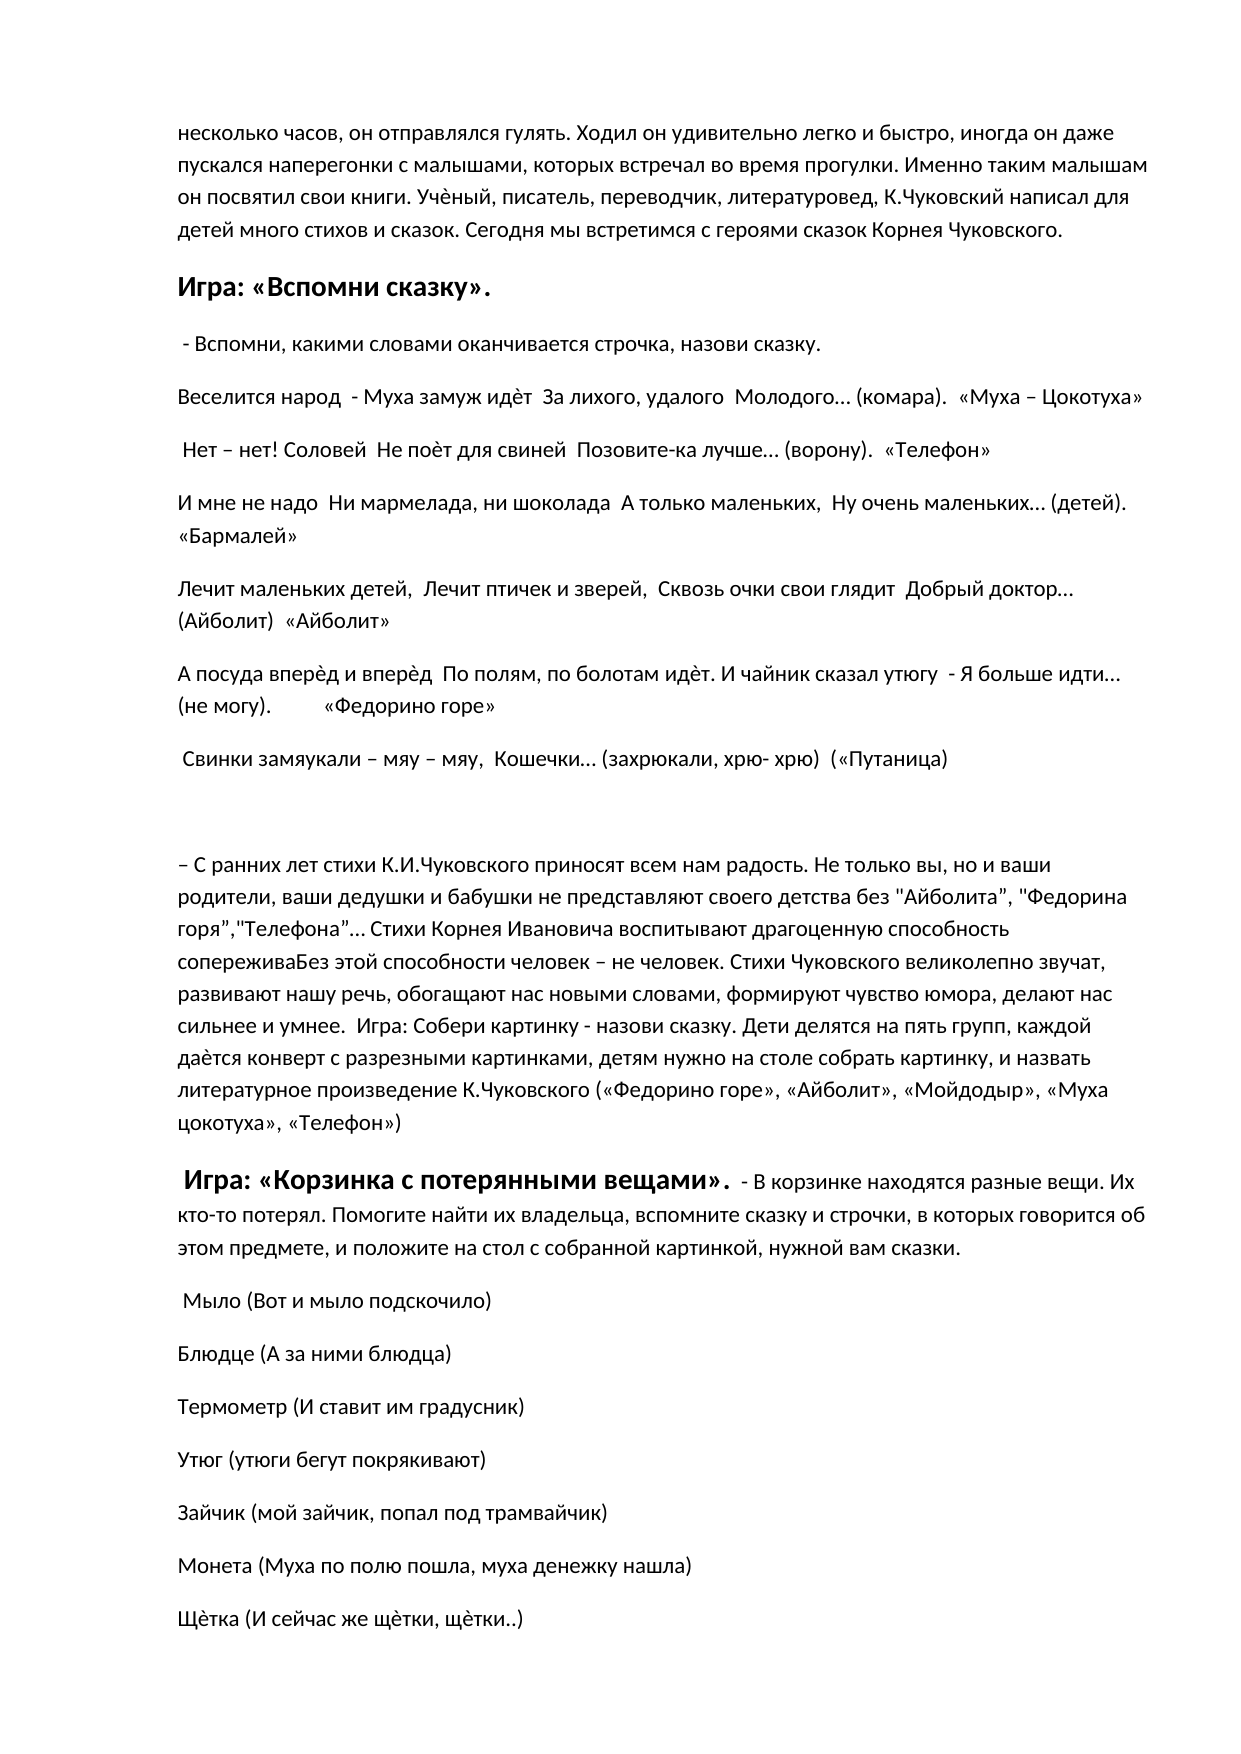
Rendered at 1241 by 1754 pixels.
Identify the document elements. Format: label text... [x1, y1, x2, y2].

text Нет – нет! Соловей Не поѐт для свиней Позовите-ка лучше… (ворону). «Телефон» [177, 436, 1152, 463]
text Зайчик (мой зайчик, попал под трамвайчик) [177, 1498, 1152, 1526]
text А посуда вперѐд и вперѐд По полям, по болотам идѐт. И чайник сказал утюгу - Я больше идти… (не могу). «Федорино горе» [177, 659, 1152, 719]
text Термометр (И ставит им градусник) [177, 1392, 1152, 1420]
text И мне не надо Ни мармелада, ни шоколада А только маленьких, Ну очень маленьких… (детей). «Бармалей» [177, 488, 1152, 549]
text Игра: «Вспомни сказку». [177, 268, 1152, 303]
text Игра: «Корзинка с потерянными вещами». - В корзинке находятся разные вещи. Их кто-то потерял. Помогите найти их владельца, вспомните сказку и строчки, в которых говорится об этом предмете, и положите на стол с собранной картинкой, нужной вам сказки. [177, 1161, 1152, 1261]
text - Вспомни, какими словами оканчивается строчка, назови сказку. [177, 329, 1152, 357]
text Утюг (утюги бегут покрякивают) [177, 1445, 1152, 1473]
text Монета (Муха по полю пошла, муха денежку нашла) [177, 1551, 1152, 1579]
text Лечит маленьких детей, Лечит птичек и зверей, Сквозь очки свои глядит Добрый доктор… (Айболит) «Айболит» [177, 574, 1152, 634]
text Мыло (Вот и мыло подскочило) [177, 1286, 1152, 1314]
text Веселится народ - Муха замуж идѐт За лихого, удалого Молодого… (комара). «Муха – Цокотуха» [177, 382, 1152, 411]
text Щѐтка (И сейчас же щѐтки, щѐтки..) [177, 1604, 1152, 1632]
text – С ранних лет стихи К.И.Чуковского приносят всем нам радость. Не только вы, но и ваши родители, ваши дедушки и бабушки не представляют своего детства без "Айболита”, "Федорина горя”,"Телефона”… Стихи Корнея Ивановича воспитывают драгоценную способность сопереживаБез этой способности человек – не человек. Стихи Чуковского великолепно звучат, развивают нашу речь, обогащают нас новыми словами, формируют чувство юмора, делают нас сильнее и умнее. Игра: Собери картинку - назови сказку. Дети делятся на пять групп, каждой даѐтся конверт с разрезными картинками, детям нужно на столе собрать картинку, и назвать литературное произведение К.Чуковского («Федорино горе», «Айболит», «Мойдодыр», «Муха цокотуха», «Телефон») [177, 850, 1152, 1136]
text Свинки замяукали – мяу – мяу, Кошечки… (захрюкали, хрю- хрю) («Путаница) [177, 744, 1152, 772]
text Блюдце (А за ними блюдца) [177, 1339, 1152, 1367]
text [177, 118, 1152, 243]
